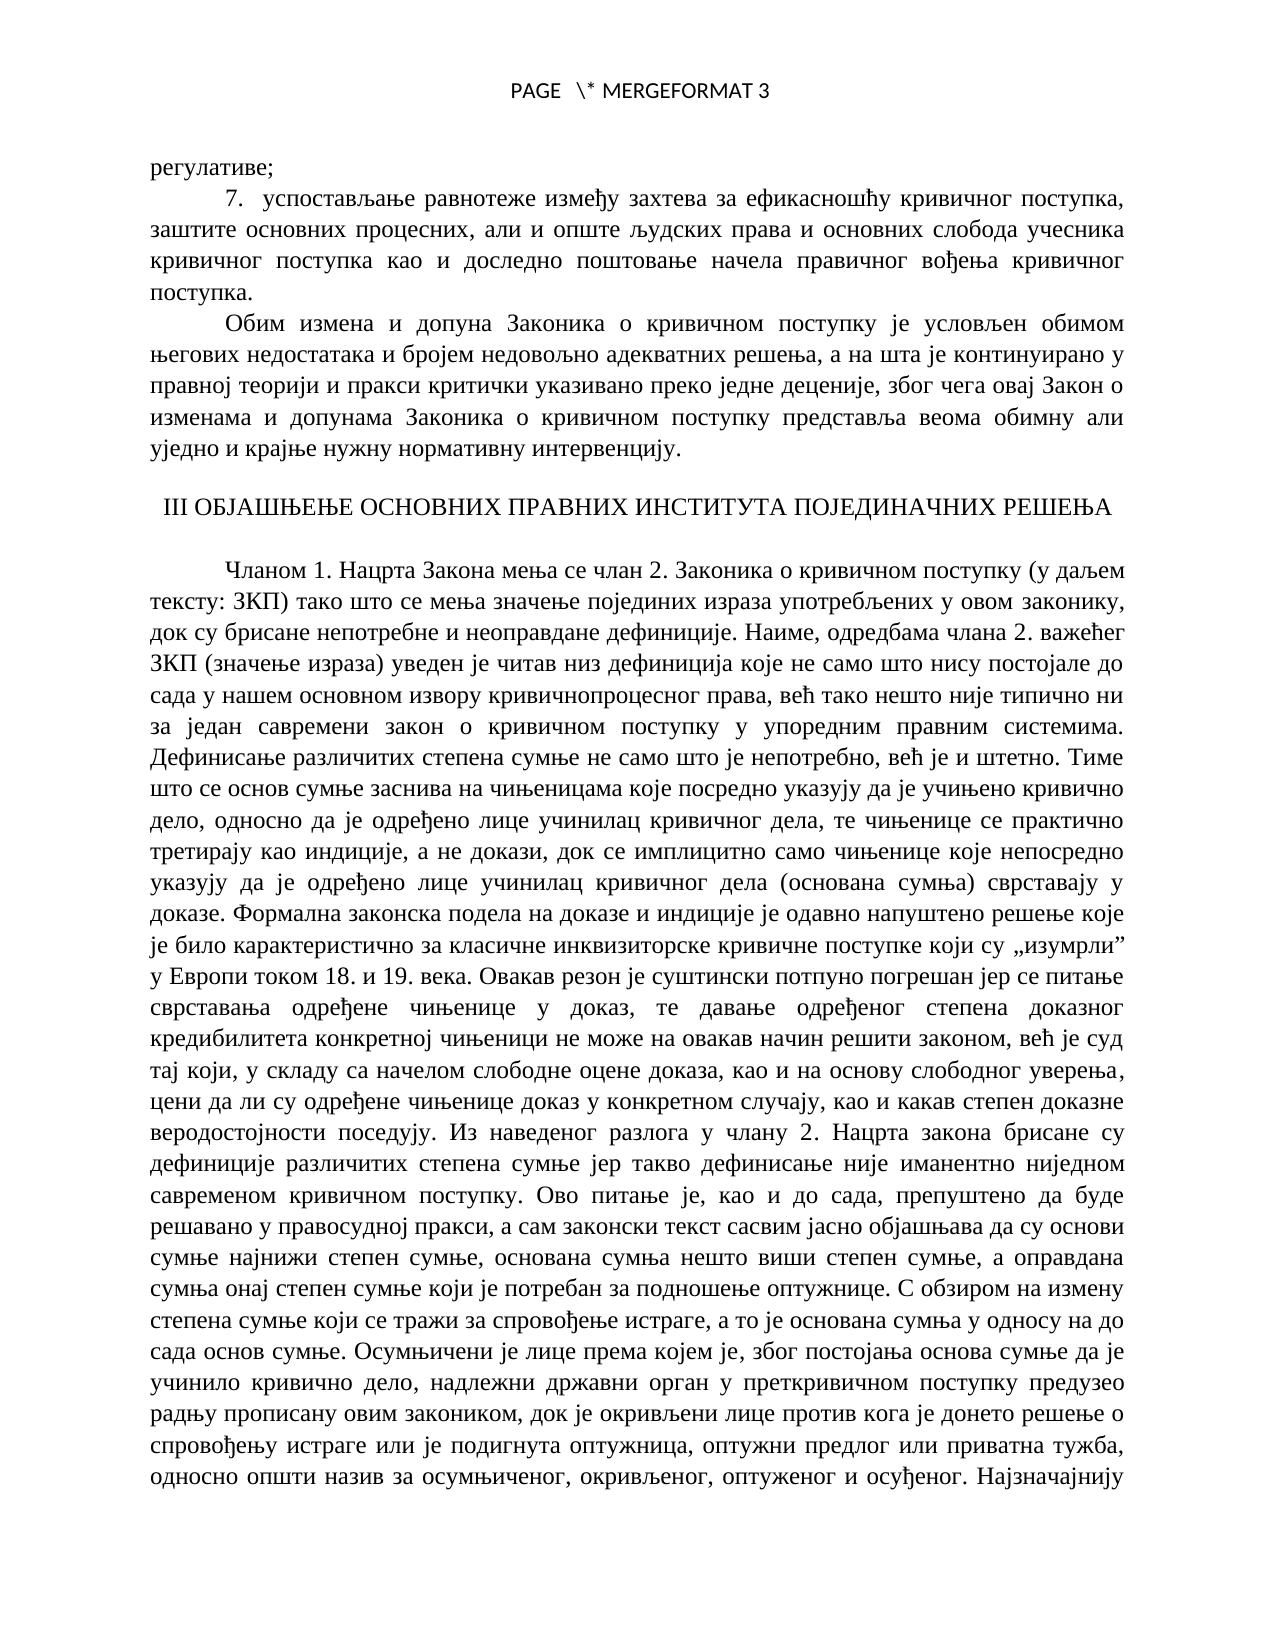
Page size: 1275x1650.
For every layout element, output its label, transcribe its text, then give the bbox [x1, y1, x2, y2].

list успостављање равнотеже између захтева за ефикасношћу кривичног поступка, заштите основних процесних, али и опште људских права и основних слобода учесника кривичног поступка као и доследно поштовање начела правичног вођења кривичног поступка. [150, 181, 1125, 306]
text Обим измена и допуна Законика о кривичном поступку је условљен обимом његових недостатака и бројем недовољно адекватних решења, а на шта је континуирано у правној теорији и пракси критички указивано преко једне деценије, због чега овај Закон о изменама и допунама Законика о кривичном поступку представља веома обимну али уједно и крајње нужну нормативну интервенцију. [150, 306, 1125, 462]
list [150, 150, 1125, 181]
text III ОБЈАШЊЕЊЕ ОСНОВНИХ ПРАВНИХ ИНСТИТУТА ПОЈЕДИНАЧНИХ РЕШЕЊА [150, 491, 1125, 522]
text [150, 553, 1125, 1491]
